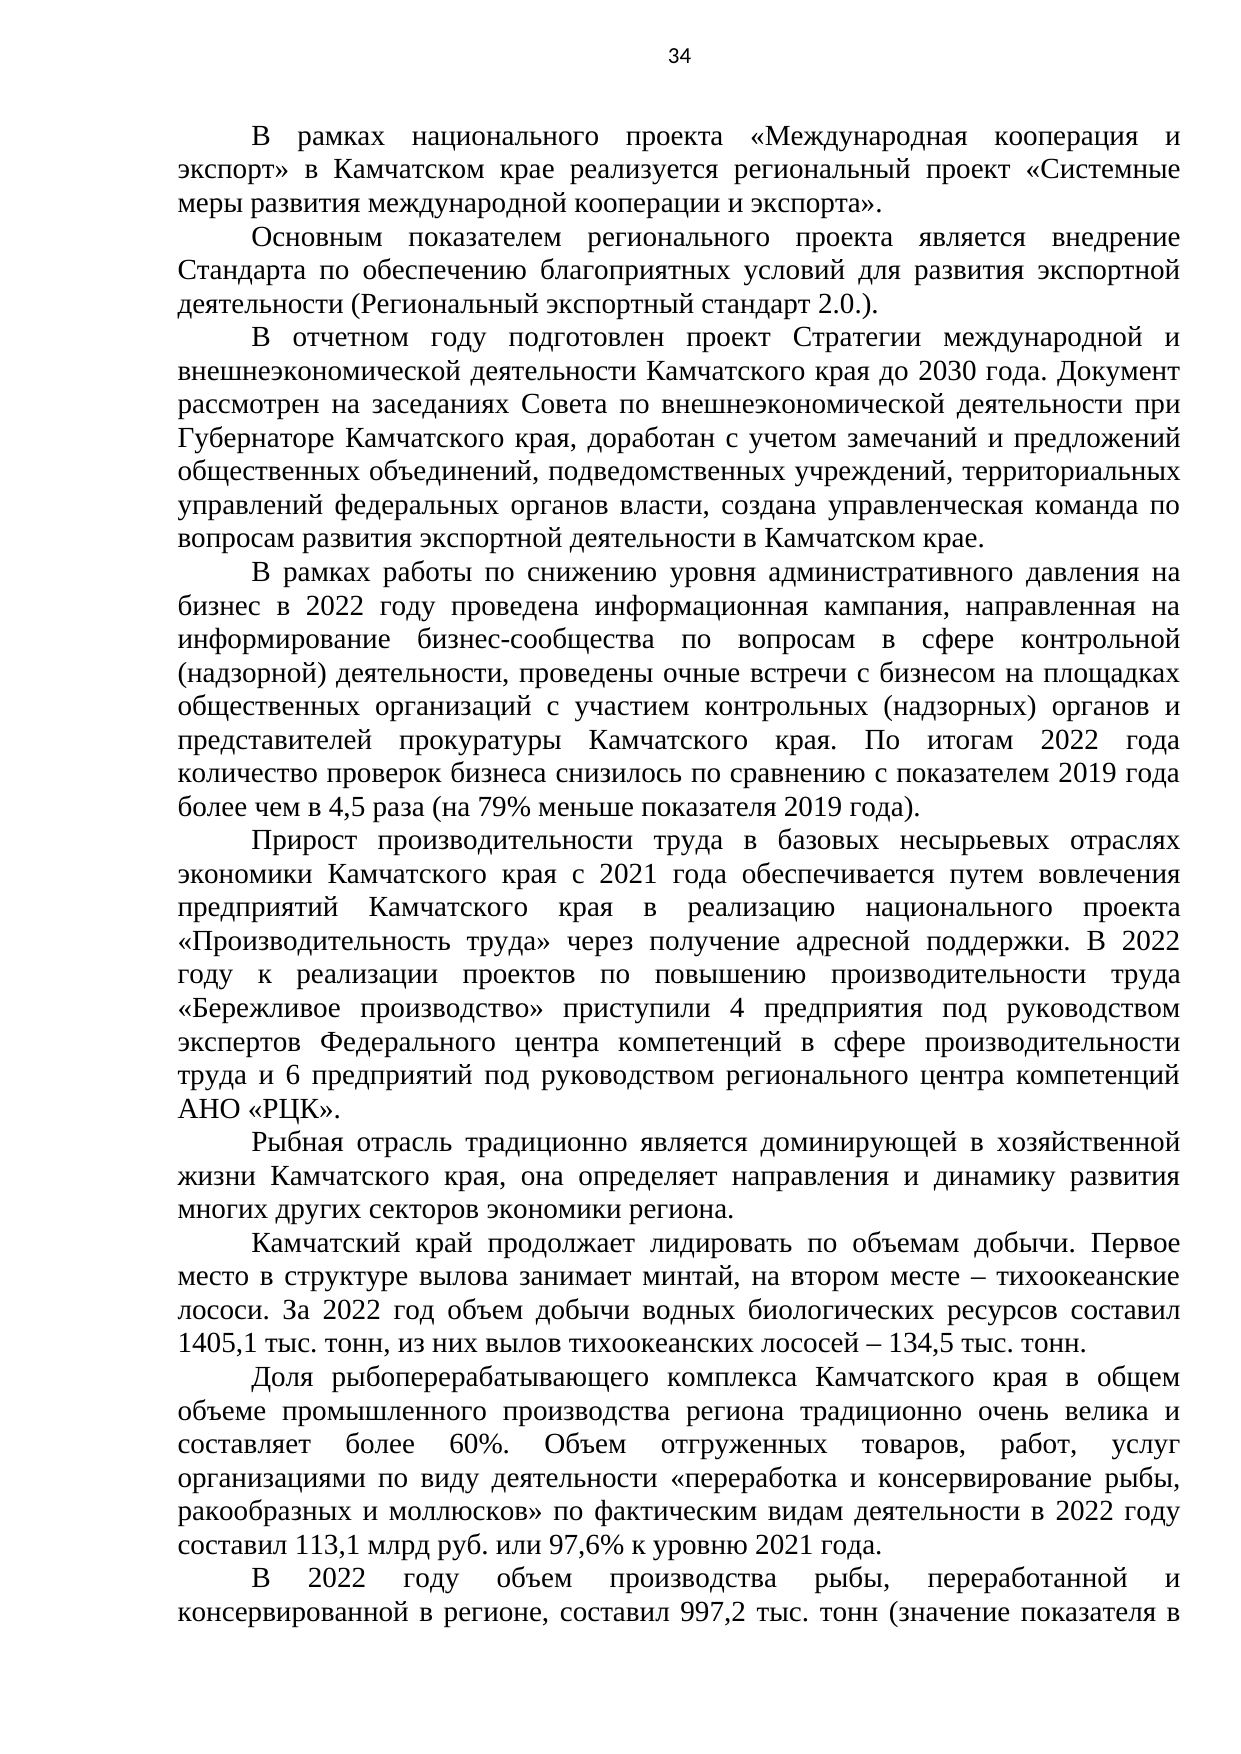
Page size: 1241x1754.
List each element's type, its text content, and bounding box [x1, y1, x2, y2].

text Основным показателем регионального проекта является внедрение Стандарта по обеспечению благоприятных условий для развития экспортной деятельности (Региональный экспортный стандарт 2.0.). [177, 219, 1181, 319]
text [177, 1560, 1181, 1627]
text Рыбная отрасль традиционно является доминирующей в хозяйственной жизни Камчатского края, она определяет направления и динамику развития многих других секторов экономики региона. [177, 1124, 1181, 1225]
text В отчетном году подготовлен проект Стратегии международной и внешнеэкономической деятельности Камчатского края до 2030 года. Документ рассмотрен на заседаниях Совета по внешнеэкономической деятельности при Губернаторе Камчатского края, доработан с учетом замечаний и предложений общественных объединений, подведомственных учреждений, территориальных управлений федеральных органов власти, создана управленческая команда по вопросам развития экспортной деятельности в Камчатском крае. [177, 319, 1181, 554]
text В рамках работы по снижению уровня административного давления на бизнес в 2022 году проведена информационная кампания, направленная на информирование бизнес-сообщества по вопросам в сфере контрольной (надзорной) деятельности, проведены очные встречи с бизнесом на площадках общественных организаций с участием контрольных (надзорных) органов и представителей прокуратуры Камчатского края. По итогам 2022 года количество проверок бизнеса снизилось по сравнению с показателем 2019 года более чем в 4,5 раза (на 79% меньше показателя 2019 года). [177, 554, 1181, 822]
text Прирост производительности труда в базовых несырьевых отраслях экономики Камчатского края с 2021 года обеспечивается путем вовлечения предприятий Камчатского края в реализацию национального проекта «Производительность труда» через получение адресной поддержки. В 2022 году к реализации проектов по повышению производительности труда «Бережливое производство» приступили 4 предприятия под руководством экспертов Федерального центра компетенций в сфере производительности труда и 6 предприятий под руководством регионального центра компетенций АНО «РЦК». [177, 822, 1181, 1124]
text Камчатский край продолжает лидировать по объемам добычи. Первое место в структуре вылова занимает минтай, на втором месте – тихоокеанские лососи. За 2022 год объем добычи водных биологических ресурсов составил 1405,1 тыс. тонн, из них вылов тихоокеанских лососей – 134,5 тыс. тонн. [177, 1225, 1181, 1359]
text В рамках национального проекта «Международная кооперация и экспорт» в Камчатском крае реализуется региональный проект «Системные меры развития международной кооперации и экспорта». [177, 118, 1181, 219]
text Доля рыбоперерабатывающего комплекса Камчатского края в общем объеме промышленного производства региона традиционно очень велика и составляет более 60%. Объем отгруженных товаров, работ, услуг организациями по виду деятельности «переработка и консервирование рыбы, ракообразных и моллюсков» по фактическим видам деятельности в 2022 году составил 113,1 млрд руб. или 97,6% к уровню 2021 года. [177, 1359, 1181, 1560]
